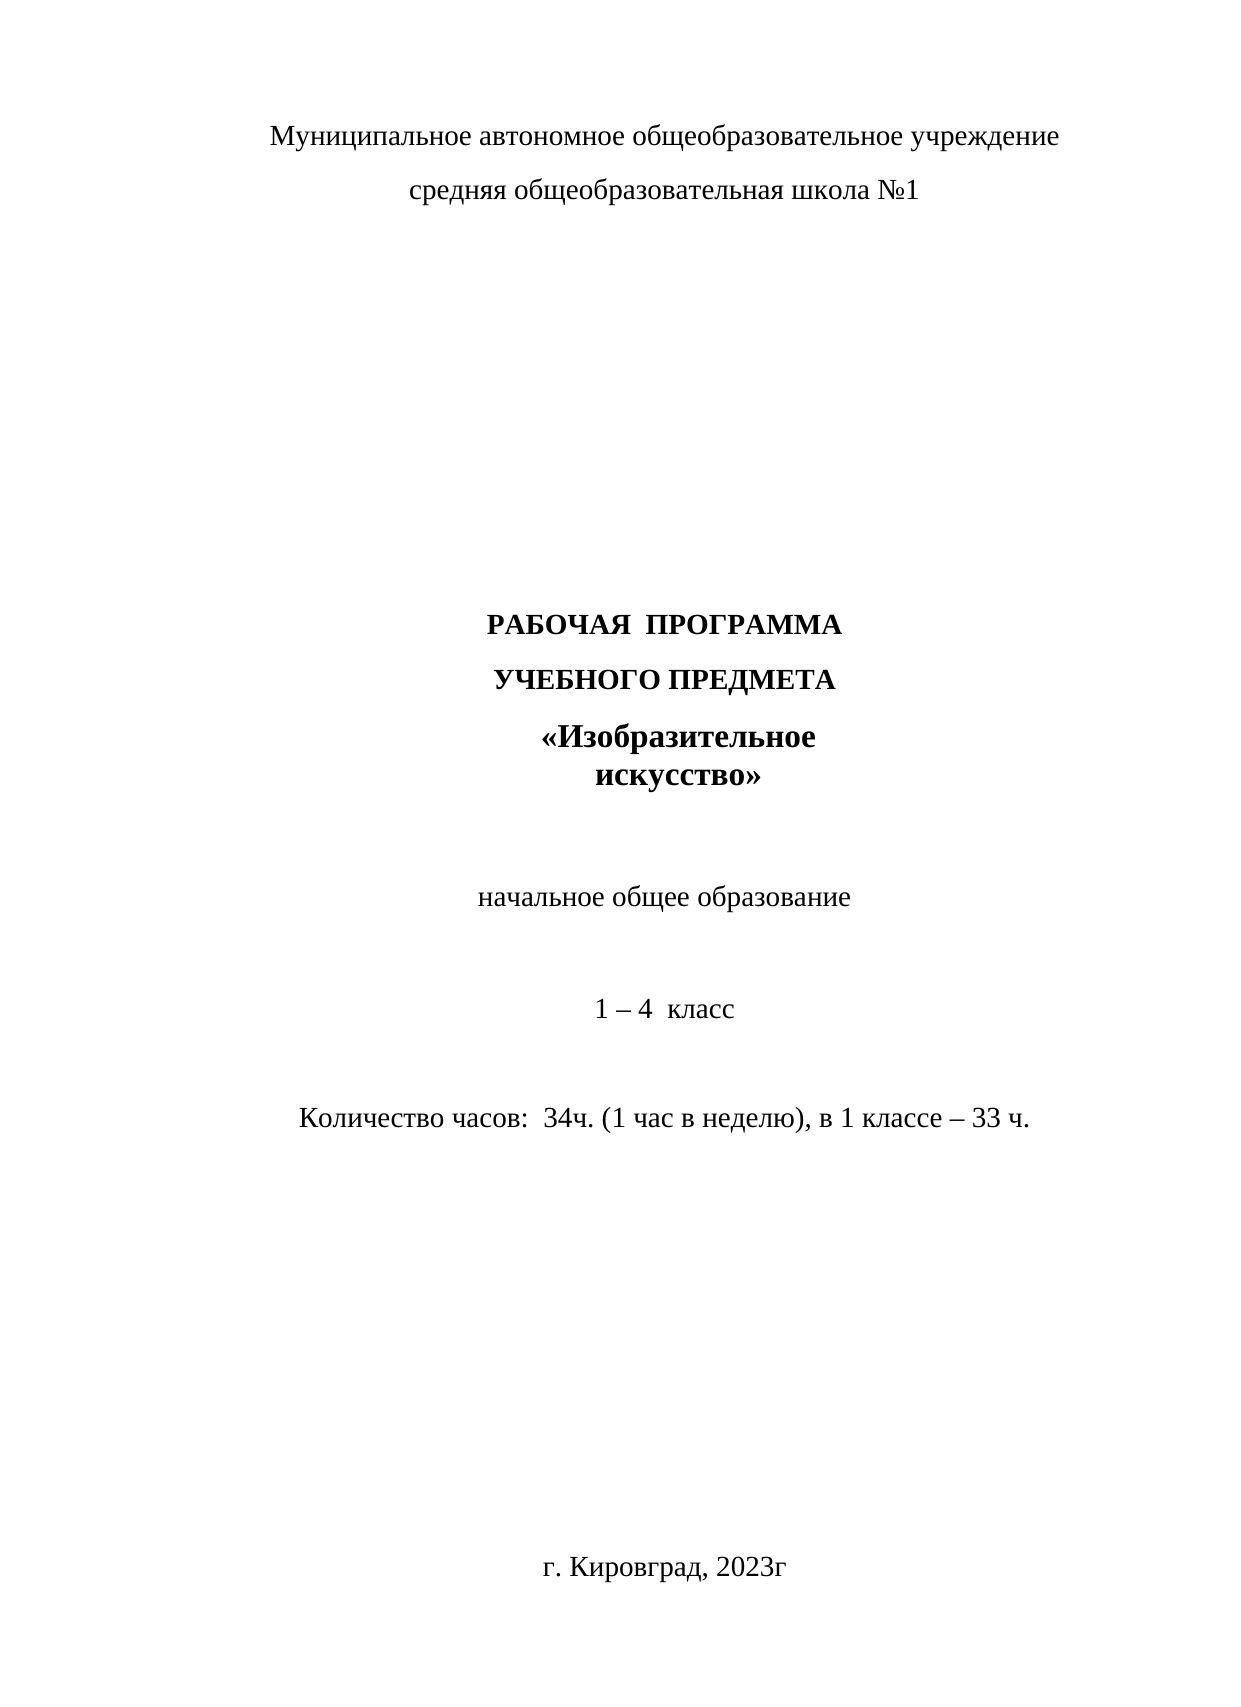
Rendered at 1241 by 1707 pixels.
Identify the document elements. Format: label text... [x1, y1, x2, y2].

text 1 – 4 класс [177, 991, 1152, 1024]
text Количество часов: 34ч. (1 час в неделю), в 1 классе – 33 ч. [177, 1100, 1152, 1133]
text «Изобразительное искусство» [516, 716, 840, 793]
text начальное общее образование [177, 879, 1152, 912]
text Муниципальное автономное общеобразовательное учреждение [177, 118, 1152, 152]
text средняя общеобразовательная школа №1 [177, 172, 1152, 206]
text г. Кировград, 2023г [177, 1549, 1152, 1583]
text УЧЕБНОГО ПРЕДМЕТА [177, 662, 1152, 695]
text РАБОЧАЯ ПРОГРАММА [177, 607, 1152, 641]
